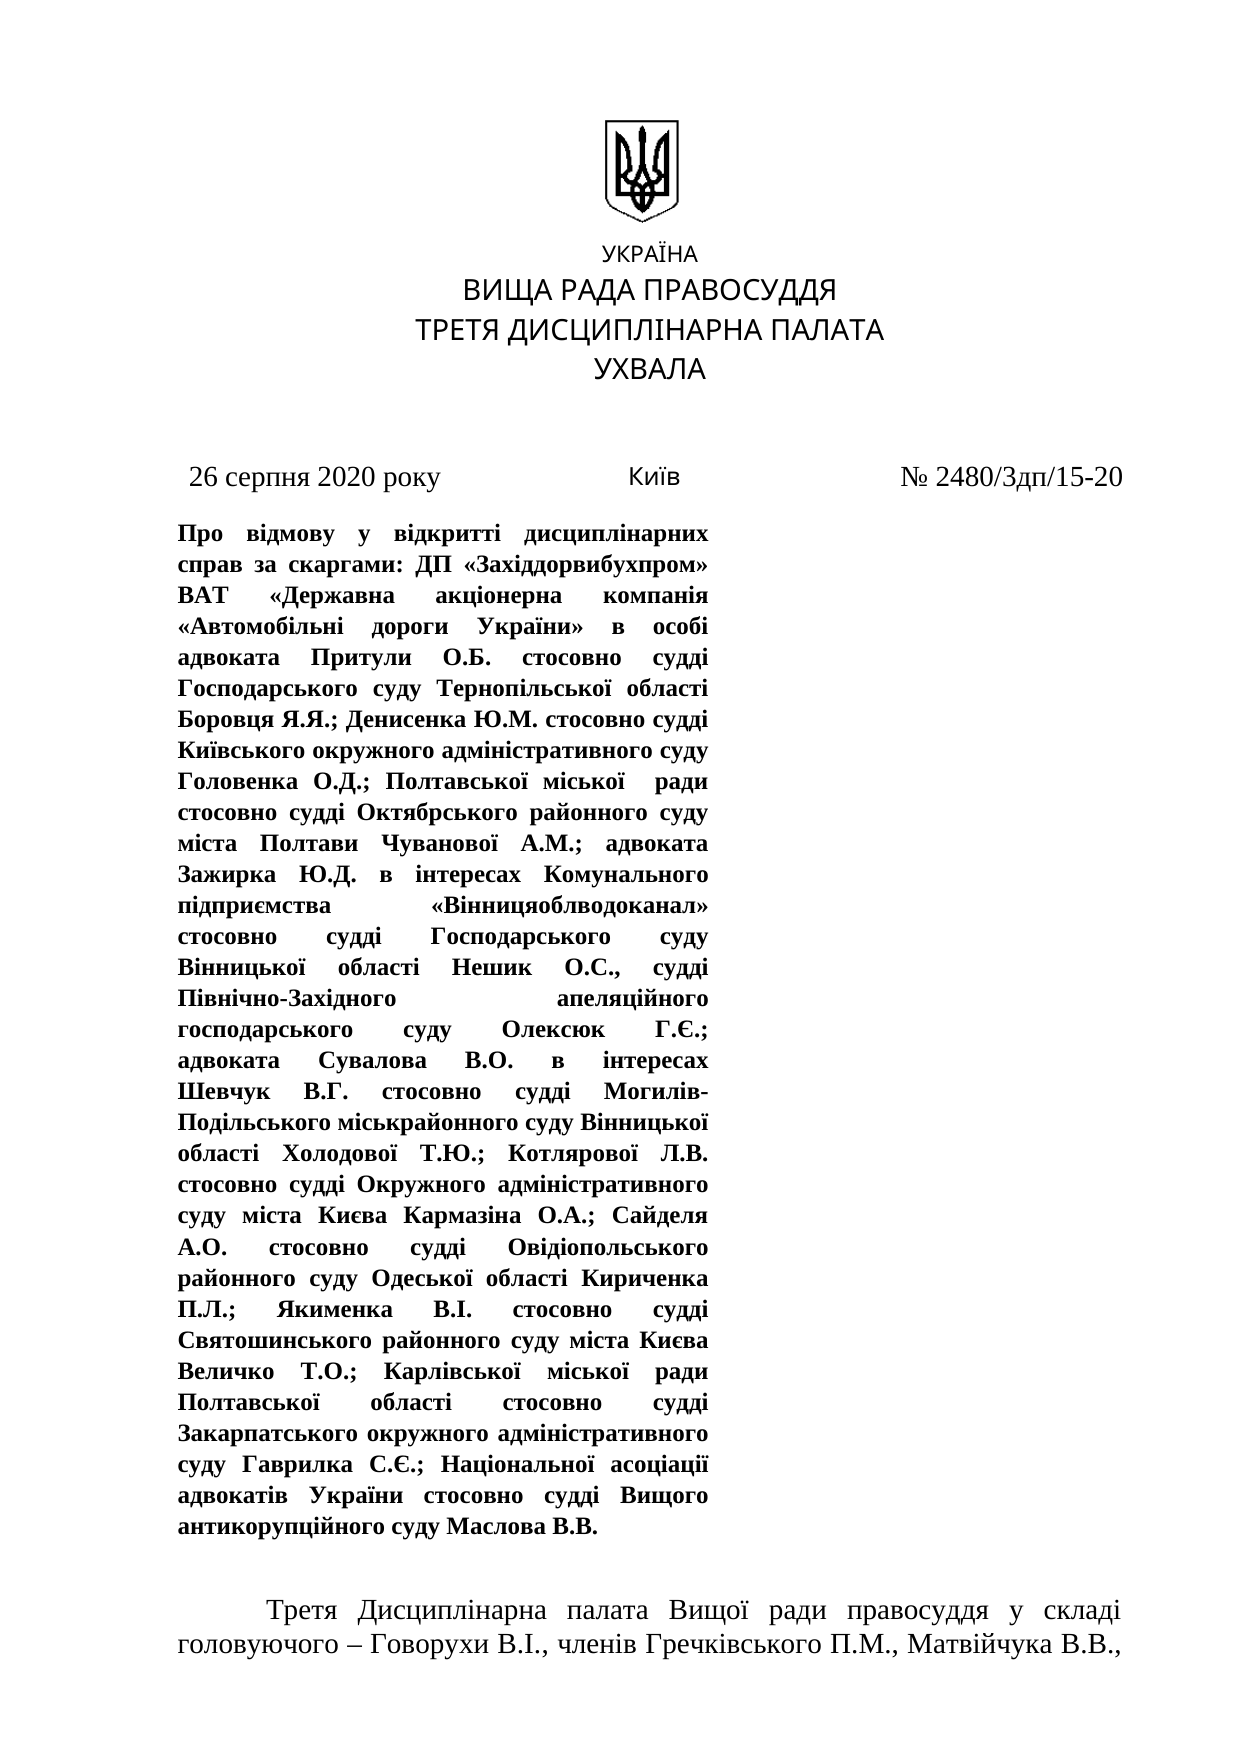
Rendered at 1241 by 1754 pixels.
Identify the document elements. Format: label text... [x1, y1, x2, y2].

table_header № 2480/3дп/15-20 [883, 459, 1186, 518]
text УХВАЛА [177, 349, 1122, 388]
table_header Київ [500, 459, 882, 518]
picture [602, 117, 686, 224]
text ВИЩА РАДА ПРАВОСУДДЯ [177, 269, 1122, 309]
table_header 26 серпня 2020 року [177, 459, 500, 518]
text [177, 1592, 1122, 1659]
text ТРЕТЯ ДИСЦИПЛІНАРНА ПАЛАТА [177, 309, 1122, 349]
text Про відмову у відкритті дисциплінарних справ за скаргами: ДП «Західдорвибухпром» ВАТ «Державна акціонерна компанія «Автомобільні дороги України» в особі адвоката Притули О.Б. стосовно судді Господарського суду Тернопільської області Боровця Я.Я.; Денисенка Ю.М. стосовно судді Київського окружного адміністративного суду Головенка О.Д.; Полтавської міської ради стосовно судді Октябрського районного суду міста Полтави Чуванової А.М.; адвоката Зажирка Ю.Д. в інтересах Комунального підприємства «Вінницяоблводоканал» стосовно судді Господарського суду Вінницької області Нешик О.С., судді Північно-Західного апеляційного господарського суду Олексюк Г.Є.; адвоката Сувалова В.О. в інтересах Шевчук В.Г. стосовно судді Могилів-Подільського міськрайонного суду Вінницької області Холодової Т.Ю.; Котлярової Л.В. стосовно судді Окружного адміністративного суду міста Києва Кармазіна О.А.; Сайделя А.О. стосовно судді Овідіопольського районного суду Одеської області Кириченка П.Л.; Якименка В.І. стосовно судді Святошинського районного суду міста Києва Величко Т.О.; Карлівської міської ради Полтавської області стосовно судді Закарпатського окружного адміністративного суду Гаврилка С.Є.; Національної асоціації адвокатів України стосовно судді Вищого антикорупційного суду Маслова В.В. [177, 518, 709, 1540]
text УКРАЇНА [177, 238, 1122, 269]
